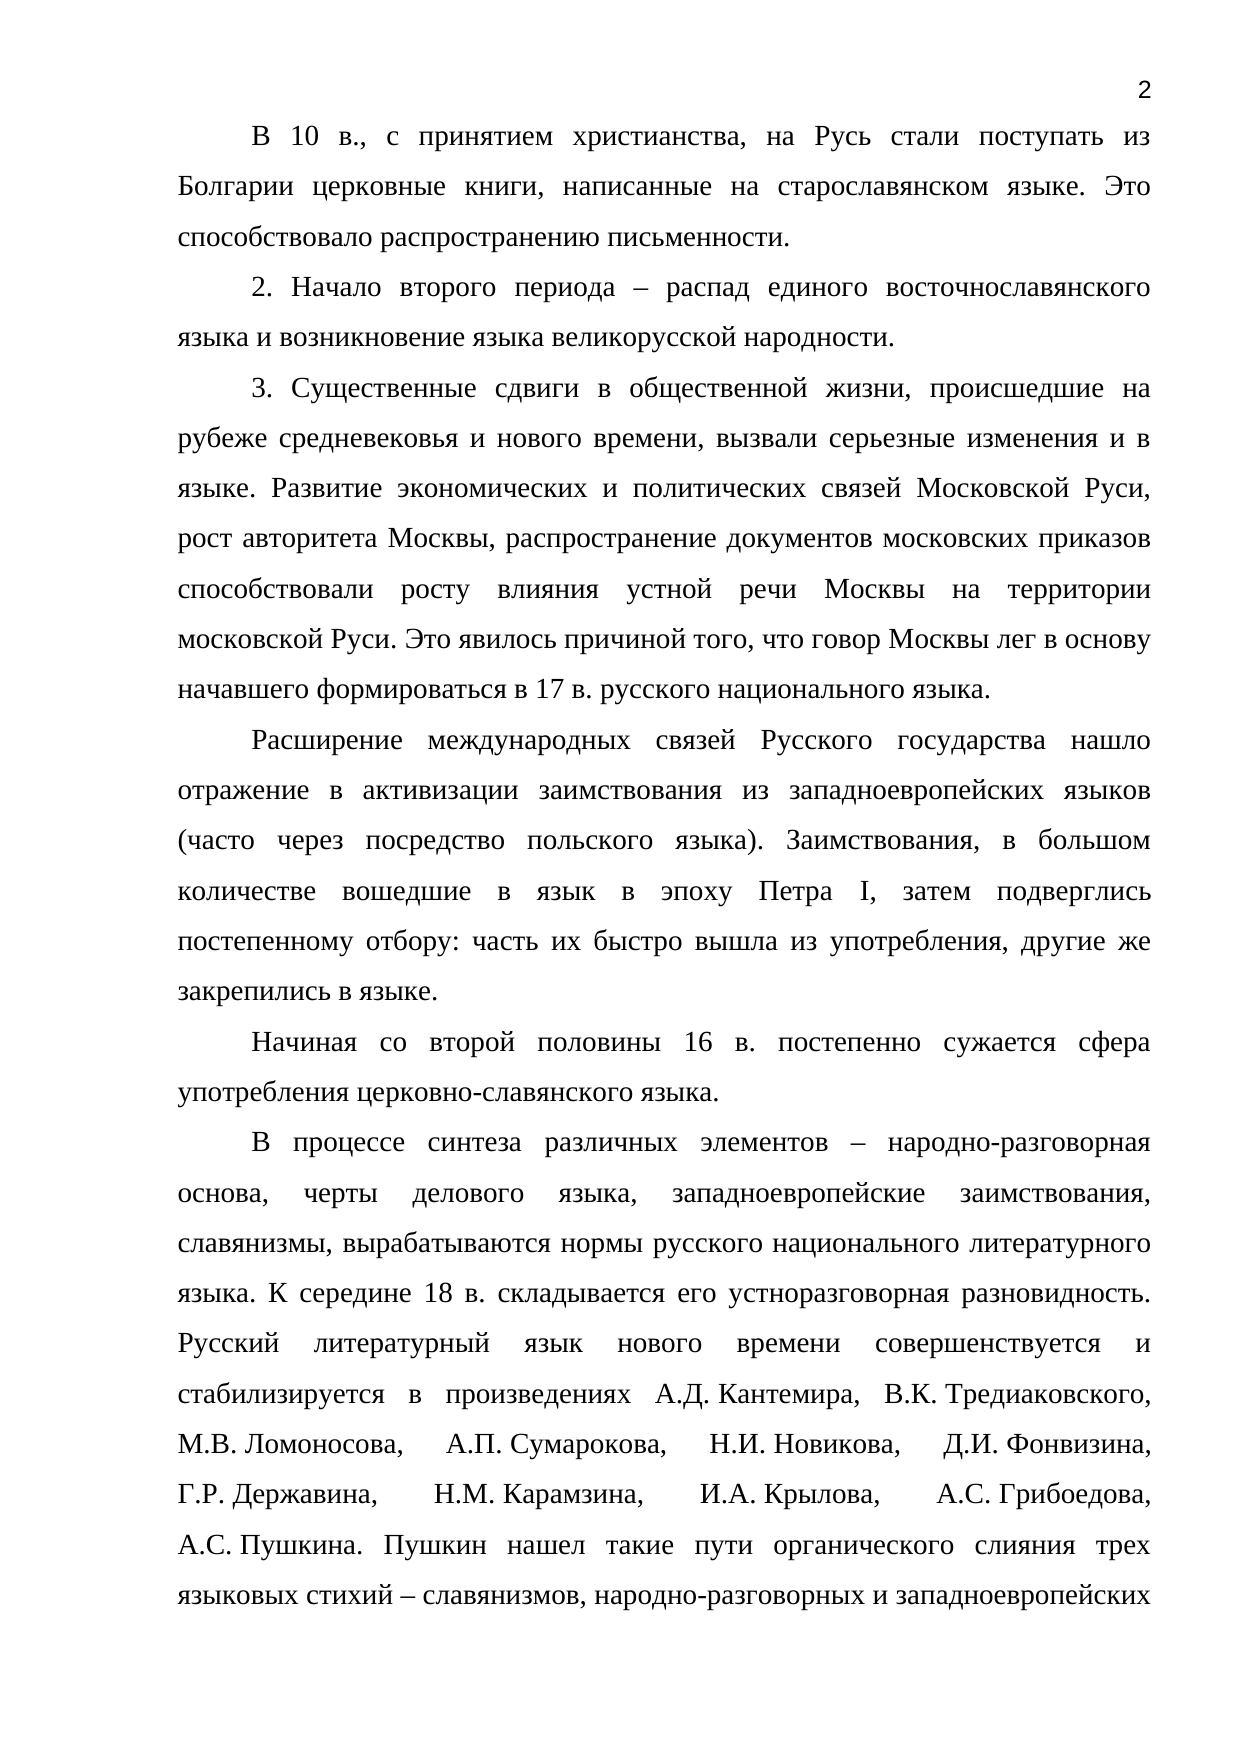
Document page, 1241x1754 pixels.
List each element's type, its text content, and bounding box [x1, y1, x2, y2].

text 2. Начало второго периода – распад единого восточнославянского языка и возникновение языка великорусской народности. [177, 269, 1152, 353]
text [177, 1124, 1152, 1611]
text 3. Существенные сдвиги в общественной жизни, происшедшие на рубеже средневековья и нового времени, вызвали серьезные изменения и в языке. Развитие экономических и политических связей Московской Руси, рост авторитета Москвы, распространение документов московских приказов способствовали росту влияния устной речи Москвы на территории московской Руси. Это явилось причиной того, что говор Москвы лег в основу начавшего формироваться в 17 в. русского национального языка. [177, 370, 1152, 705]
text Начиная со второй половины 16 в. постепенно сужается сфера употребления церковно-славянского языка. [177, 1024, 1152, 1108]
text В 10 в., с принятием христианства, на Русь стали поступать из Болгарии церковные книги, написанные на старославянском языке. Это способствовало распространению письменности. [177, 118, 1152, 252]
text Расширение международных связей Русского государства нашло отражение в активизации заимствования из западноевропейских языков (часто через посредство польского языка). Заимствования, в большом количестве вошедшие в язык в эпоху Петра I, затем подверглись постепенному отбору: часть их быстро вышла из употребления, другие же закрепились в языке. [177, 722, 1152, 1007]
